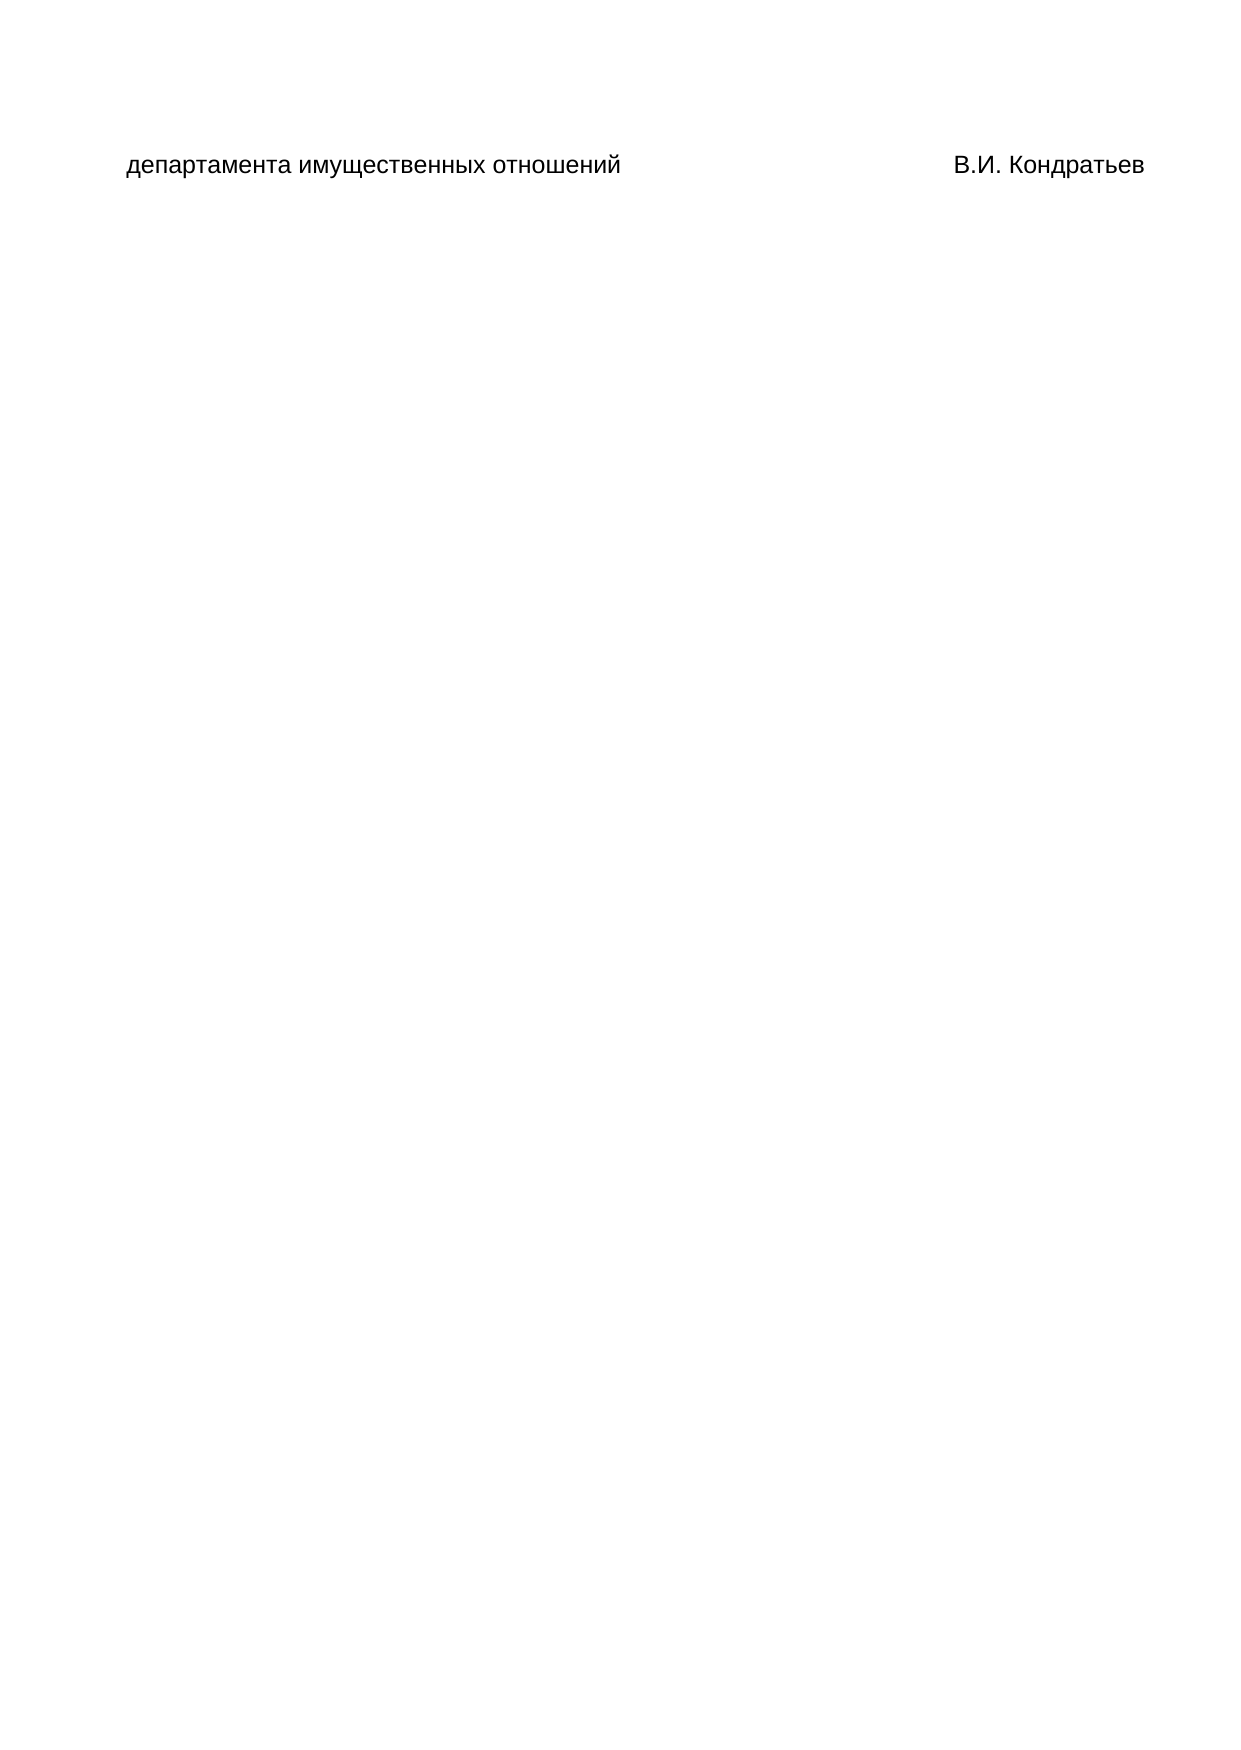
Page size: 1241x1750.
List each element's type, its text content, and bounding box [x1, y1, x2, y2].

table_header В.И. Кондратьев [809, 150, 1156, 179]
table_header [115, 150, 809, 179]
